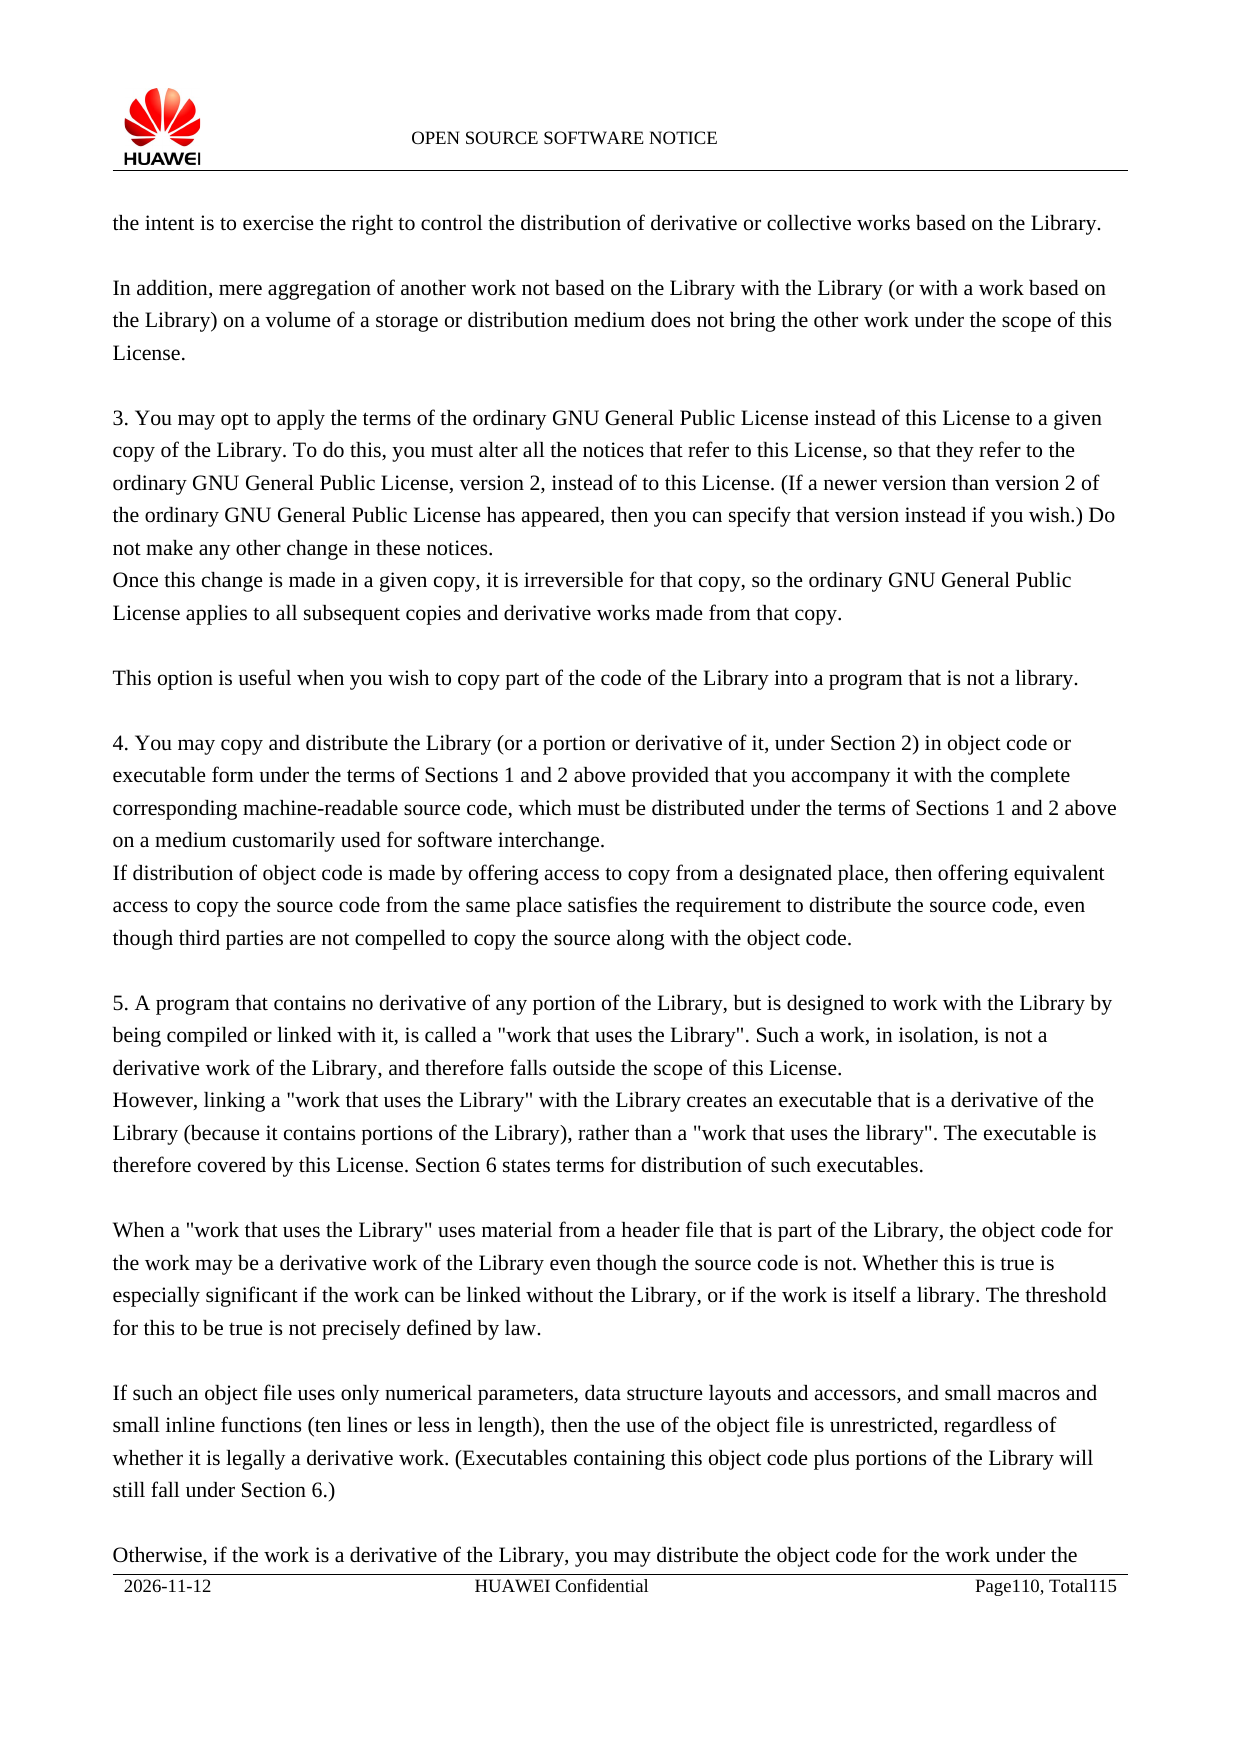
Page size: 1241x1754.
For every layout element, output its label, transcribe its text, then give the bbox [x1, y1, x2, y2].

picture [124, 88, 201, 165]
